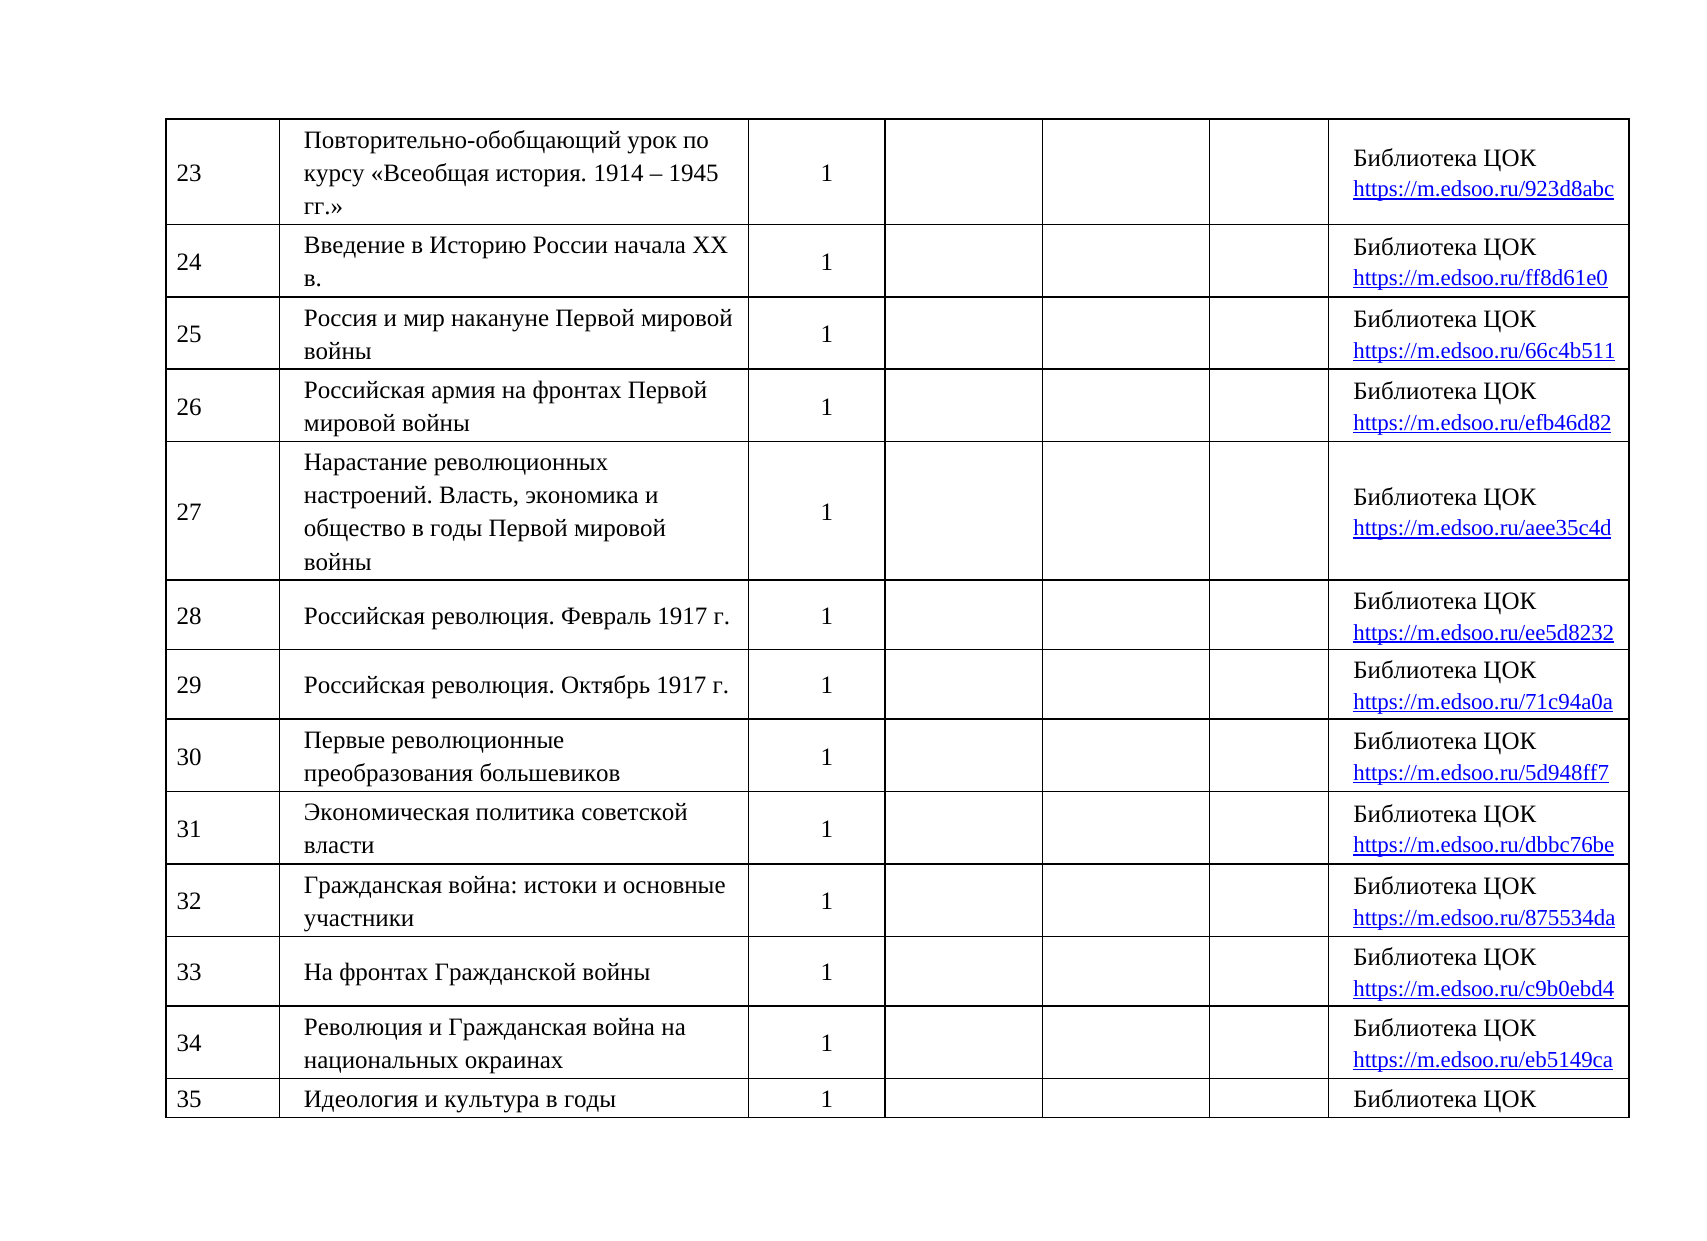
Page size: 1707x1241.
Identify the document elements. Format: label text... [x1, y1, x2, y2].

table_cell [886, 720, 1042, 791]
table_cell 24 [167, 225, 279, 296]
table_cell Российская революция. Октябрь 1917 г. [280, 650, 748, 718]
table_cell [1043, 120, 1209, 223]
table_cell 28 [167, 581, 279, 649]
table_cell [1210, 650, 1328, 718]
table_cell [1210, 865, 1328, 936]
table_cell 35 [167, 1079, 279, 1117]
table_cell Библиотека ЦОК https://m.edsoo.ru/923d8abc [1329, 120, 1628, 223]
table_cell Библиотека ЦОК https://m.edsoo.ru/66c4b511 [1329, 298, 1628, 368]
table_cell [1043, 720, 1209, 791]
table_cell Библиотека ЦОК https://m.edsoo.ru/efb46d82 [1329, 370, 1628, 441]
table_cell [1210, 442, 1328, 579]
table_cell [1210, 792, 1328, 863]
table_cell [1043, 1007, 1209, 1077]
table_cell [1043, 937, 1209, 1005]
table_cell [1210, 937, 1328, 1005]
table_cell 1 [749, 937, 884, 1005]
table_cell Введение в Историю России начала ХХ в. [280, 225, 748, 296]
table_cell 1 [749, 650, 884, 718]
table_cell 31 [167, 792, 279, 863]
table_cell Первые революционные преобразования большевиков [280, 720, 748, 791]
table_cell [886, 120, 1042, 223]
table_cell [1043, 298, 1209, 368]
table_cell 25 [167, 298, 279, 368]
table_cell [1043, 1079, 1209, 1117]
table_cell 1 [749, 298, 884, 368]
table_cell 1 [749, 442, 884, 579]
table_cell [886, 298, 1042, 368]
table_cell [280, 1079, 748, 1117]
table_cell [886, 581, 1042, 649]
table_cell Библиотека ЦОК https://m.edsoo.ru/71c94a0a [1329, 650, 1628, 718]
table_cell [1043, 225, 1209, 296]
table_cell [886, 865, 1042, 936]
table_cell [1210, 370, 1328, 441]
table_cell Революция и Гражданская война на национальных окраинах [280, 1007, 748, 1077]
table_cell Нарастание революционных настроений. Власть, экономика и общество в годы Первой мировой войны [280, 442, 748, 579]
table_cell 1 [749, 1007, 884, 1077]
table_cell 1 [749, 225, 884, 296]
table_cell [1043, 650, 1209, 718]
table_cell Библиотека ЦОК https://m.edsoo.ru/aee35c4d [1329, 442, 1628, 579]
table_cell Библиотека ЦОК https://m.edsoo.ru/5d948ff7 [1329, 720, 1628, 791]
table_cell Библиотека ЦОК https://m.edsoo.ru/875534da [1329, 865, 1628, 936]
table_cell [886, 370, 1042, 441]
table_cell [1210, 581, 1328, 649]
table_cell 1 [749, 120, 884, 223]
table_cell [1043, 442, 1209, 579]
table_cell [886, 1079, 1042, 1117]
table_cell 1 [749, 720, 884, 791]
table_cell [886, 650, 1042, 718]
table_cell Библиотека ЦОК https://m.edsoo.ru/ff8d61e0 [1329, 225, 1628, 296]
table_cell 1 [749, 370, 884, 441]
table_cell Экономическая политика советской власти [280, 792, 748, 863]
table_cell Российская армия на фронтах Первой мировой войны [280, 370, 748, 441]
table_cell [1329, 1079, 1628, 1117]
table_cell [1210, 120, 1328, 223]
table_cell Библиотека ЦОК https://m.edsoo.ru/dbbc76be [1329, 792, 1628, 863]
table_cell [886, 937, 1042, 1005]
table_cell 32 [167, 865, 279, 936]
table_cell [1210, 1007, 1328, 1077]
table_cell Библиотека ЦОК https://m.edsoo.ru/c9b0ebd4 [1329, 937, 1628, 1005]
table_cell На фронтах Гражданской войны [280, 937, 748, 1005]
table_cell Россия и мир накануне Первой мировой войны [280, 298, 748, 368]
table_cell 26 [167, 370, 279, 441]
table_cell 1 [749, 581, 884, 649]
table_cell [886, 225, 1042, 296]
table_cell 23 [167, 120, 279, 223]
table_cell Гражданская война: истоки и основные участники [280, 865, 748, 936]
table_cell 1 [749, 792, 884, 863]
table_cell [1210, 1079, 1328, 1117]
table_cell 33 [167, 937, 279, 1005]
table_cell [1210, 225, 1328, 296]
table_cell Библиотека ЦОК https://m.edsoo.ru/ee5d8232 [1329, 581, 1628, 649]
table_cell [1043, 792, 1209, 863]
table_cell [1043, 581, 1209, 649]
table_cell Российская революция. Февраль 1917 г. [280, 581, 748, 649]
table_cell 30 [167, 720, 279, 791]
table_cell 1 [749, 1079, 884, 1117]
table_cell [886, 1007, 1042, 1077]
table_cell 27 [167, 442, 279, 579]
table_cell [886, 442, 1042, 579]
table_cell [1043, 370, 1209, 441]
table_cell 29 [167, 650, 279, 718]
table_cell 1 [749, 865, 884, 936]
table_cell [886, 792, 1042, 863]
table_cell [1043, 865, 1209, 936]
table_cell Повторительно-обобщающий урок по курсу «Всеобщая история. 1914 – 1945 гг.» [280, 120, 748, 223]
table_cell 34 [167, 1007, 279, 1077]
table_cell [1210, 720, 1328, 791]
table_cell Библиотека ЦОК https://m.edsoo.ru/eb5149ca [1329, 1007, 1628, 1077]
table_cell [1210, 298, 1328, 368]
